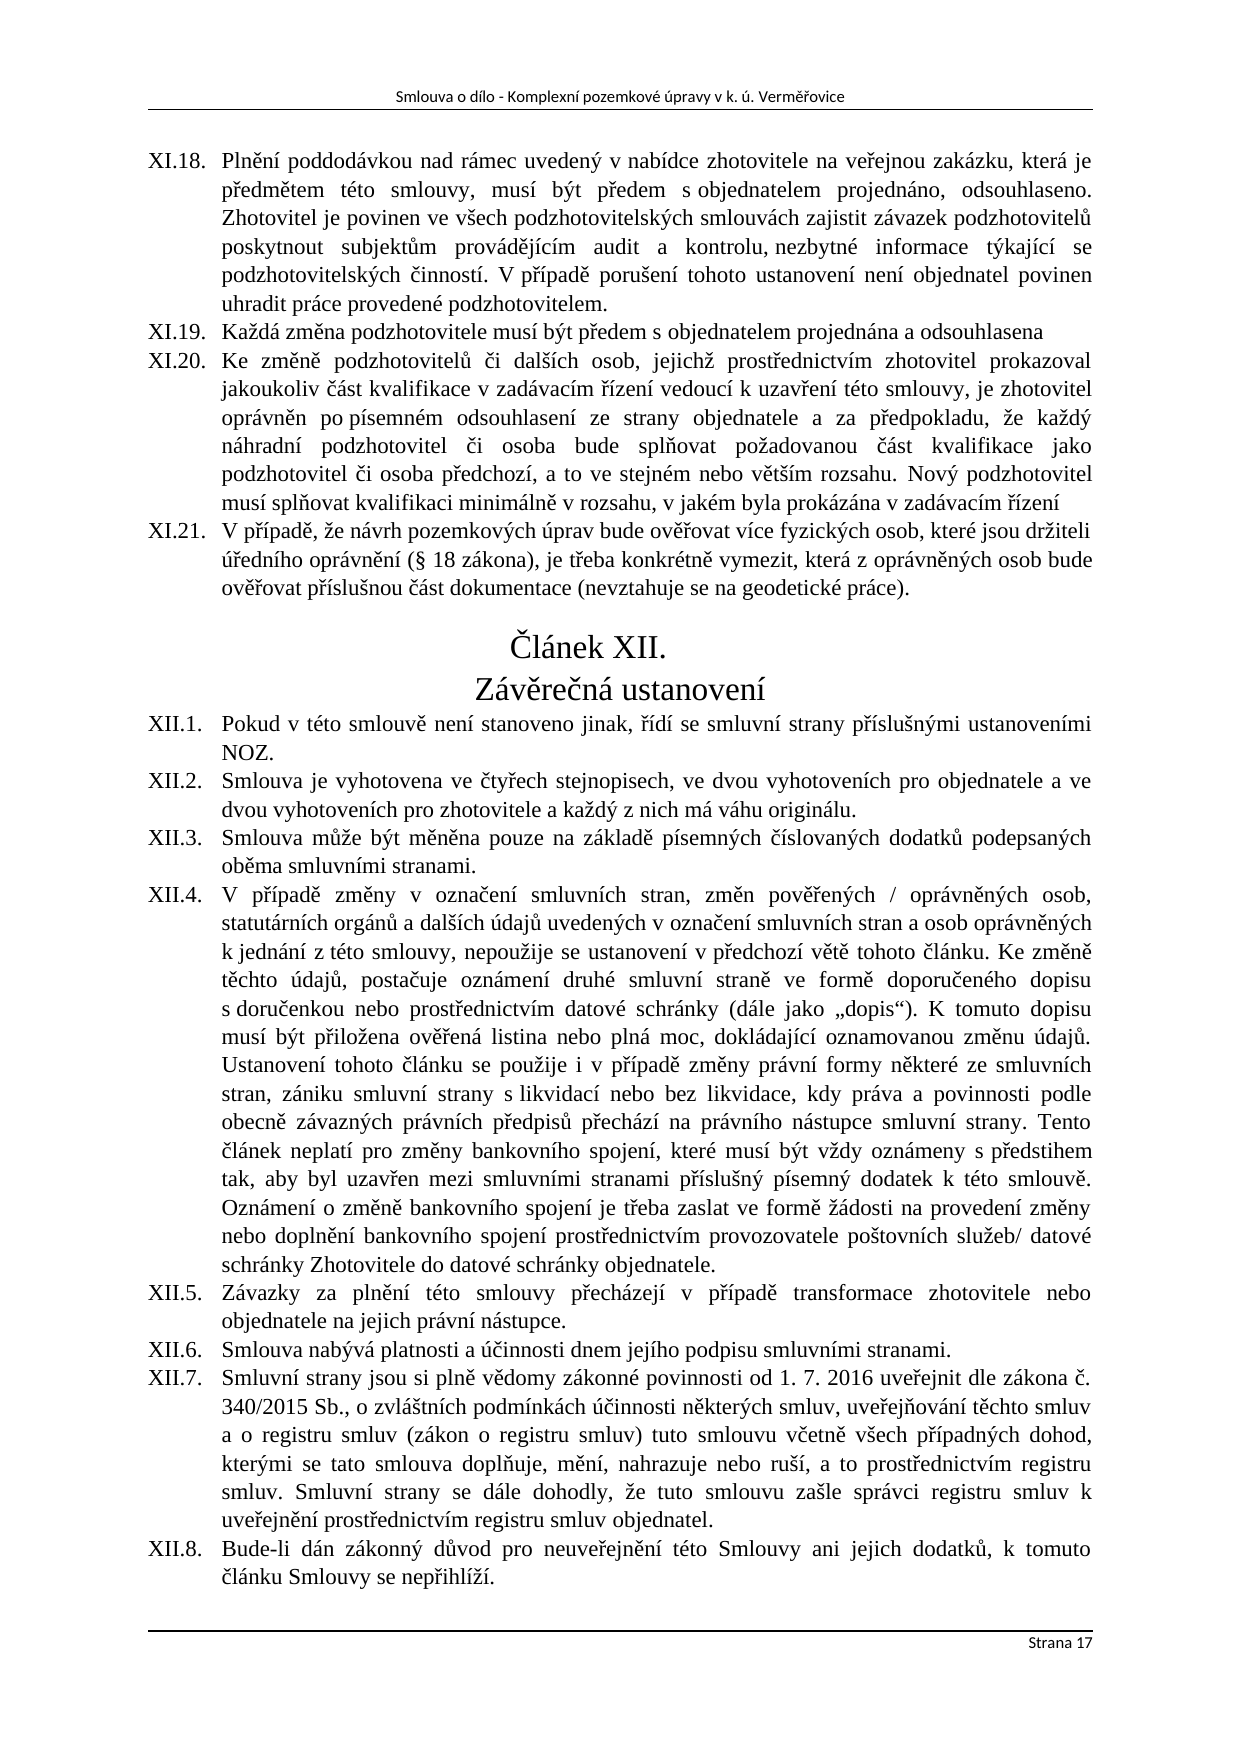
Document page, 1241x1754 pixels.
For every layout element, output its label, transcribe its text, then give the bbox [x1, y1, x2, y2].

list Smlouva nabývá platnosti a účinnosti dnem jejího podpisu smluvními stranami. [148, 1336, 1093, 1362]
list Bude-li dán zákonný důvod pro neuveřejnění této Smlouvy ani jejich dodatků, k tomuto článku Smlouvy se nepřihlíží. [148, 1535, 1093, 1590]
list Smlouva je vyhotovena ve čtyřech stejnopisech, ve dvou vyhotoveních pro objednatele a ve dvou vyhotoveních pro zhotovitele a každý z nich má váhu originálu. [148, 767, 1093, 822]
list V případě, že návrh pozemkových úprav bude ověřovat více fyzických osob, které jsou držiteli úředního oprávnění (§ 18 zákona), je třeba konkrétně vymezit, která z oprávněných osob bude ověřovat příslušnou část dokumentace (nevztahuje se na geodetické práce). [148, 517, 1093, 601]
list Závazky za plnění této smlouvy přecházejí v případě transformace zhotovitele nebo objednatele na jejich právní nástupce. [148, 1279, 1093, 1334]
list Ke změně podzhotovitelů či dalších osob, jejichž prostřednictvím zhotovitel prokazoval jakoukoliv část kvalifikace v zadávacím řízení vedoucí k uzavření této smlouvy, je zhotovitel oprávněn po písemném odsouhlasení ze strany objednatele a za předpokladu, že každý náhradní podzhotovitel či osoba bude splňovat požadovanou část kvalifikace jako podzhotovitel či osoba předchozí, a to ve stejném nebo větším rozsahu. Nový podzhotovitel musí splňovat kvalifikaci minimálně v rozsahu, v jakém byla prokázána v zadávacím řízení [148, 347, 1093, 515]
list Smluvní strany jsou si plně vědomy zákonné povinnosti od 1. 7. 2016 uveřejnit dle zákona č. 340/2015 Sb., o zvláštních podmínkách účinnosti některých smluv, uveřejňování těchto smluv a o registru smluv (zákon o registru smluv) tuto smlouvu včetně všech případných dohod, kterými se tato smlouva doplňuje, mění, nahrazuje nebo ruší, a to prostřednictvím registru smluv. Smluvní strany se dále dohodly, že tuto smlouvu zašle správci registru smluv k uveřejnění prostřednictvím registru smluv objednatel. [148, 1364, 1093, 1533]
list Plnění poddodávkou nad rámec uvedený v nabídce zhotovitele na veřejnou zakázku, která je předmětem této smlouvy, musí být předem s objednatelem projednáno, odsouhlaseno. Zhotovitel je povinen ve všech podzhotovitelských smlouvách zajistit závazek podzhotovitelů poskytnout subjektům provádějícím audit a kontrolu, nezbytné informace týkající se podzhotovitelských činností. V případě porušení tohoto ustanovení není objednatel povinen uhradit práce provedené podzhotovitelem. [148, 148, 1093, 316]
list Každá změna podzhotovitele musí být předem s objednatelem projednána a odsouhlasena [148, 318, 1093, 344]
list V případě změny v označení smluvních stran, změn pověřených / oprávněných osob, statutárních orgánů a dalších údajů uvedených v označení smluvních stran a osob oprávněných k jednání z této smlouvy, nepoužije se ustanovení v předchozí větě tohoto článku. Ke změně těchto údajů, postačuje oznámení druhé smluvní straně ve formě doporučeného dopisu s doručenkou nebo prostřednictvím datové schránky (dále jako „dopis“). K tomuto dopisu musí být přiložena ověřená listina nebo plná moc, dokládající oznamovanou změnu údajů. Ustanovení tohoto článku se použije i v případě změny právní formy některé ze smluvních stran, zániku smluvní strany s likvidací nebo bez likvidace, kdy práva a povinnosti podle obecně závazných právních předpisů přechází na právního nástupce smluvní strany. Tento článek neplatí pro změny bankovního spojení, které musí být vždy oznámeny s předstihem tak, aby byl uzavřen mezi smluvními stranami příslušný písemný dodatek k této smlouvě. Oznámení o změně bankovního spojení je třeba zaslat ve formě žádosti na provedení změny nebo doplnění bankovního spojení prostřednictvím provozovatele poštovních služeb/ datové schránky Zhotovitele do datové schránky objednatele. [148, 881, 1093, 1277]
list Smlouva může být měněna pouze na základě písemných číslovaných dodatků podepsaných oběma smluvními stranami. [148, 824, 1093, 879]
subtitle Závěrečná ustanovení [148, 628, 1093, 707]
list Pokud v této smlouvě není stanoveno jinak, řídí se smluvní strany příslušnými ustanoveními NOZ. [148, 710, 1093, 765]
